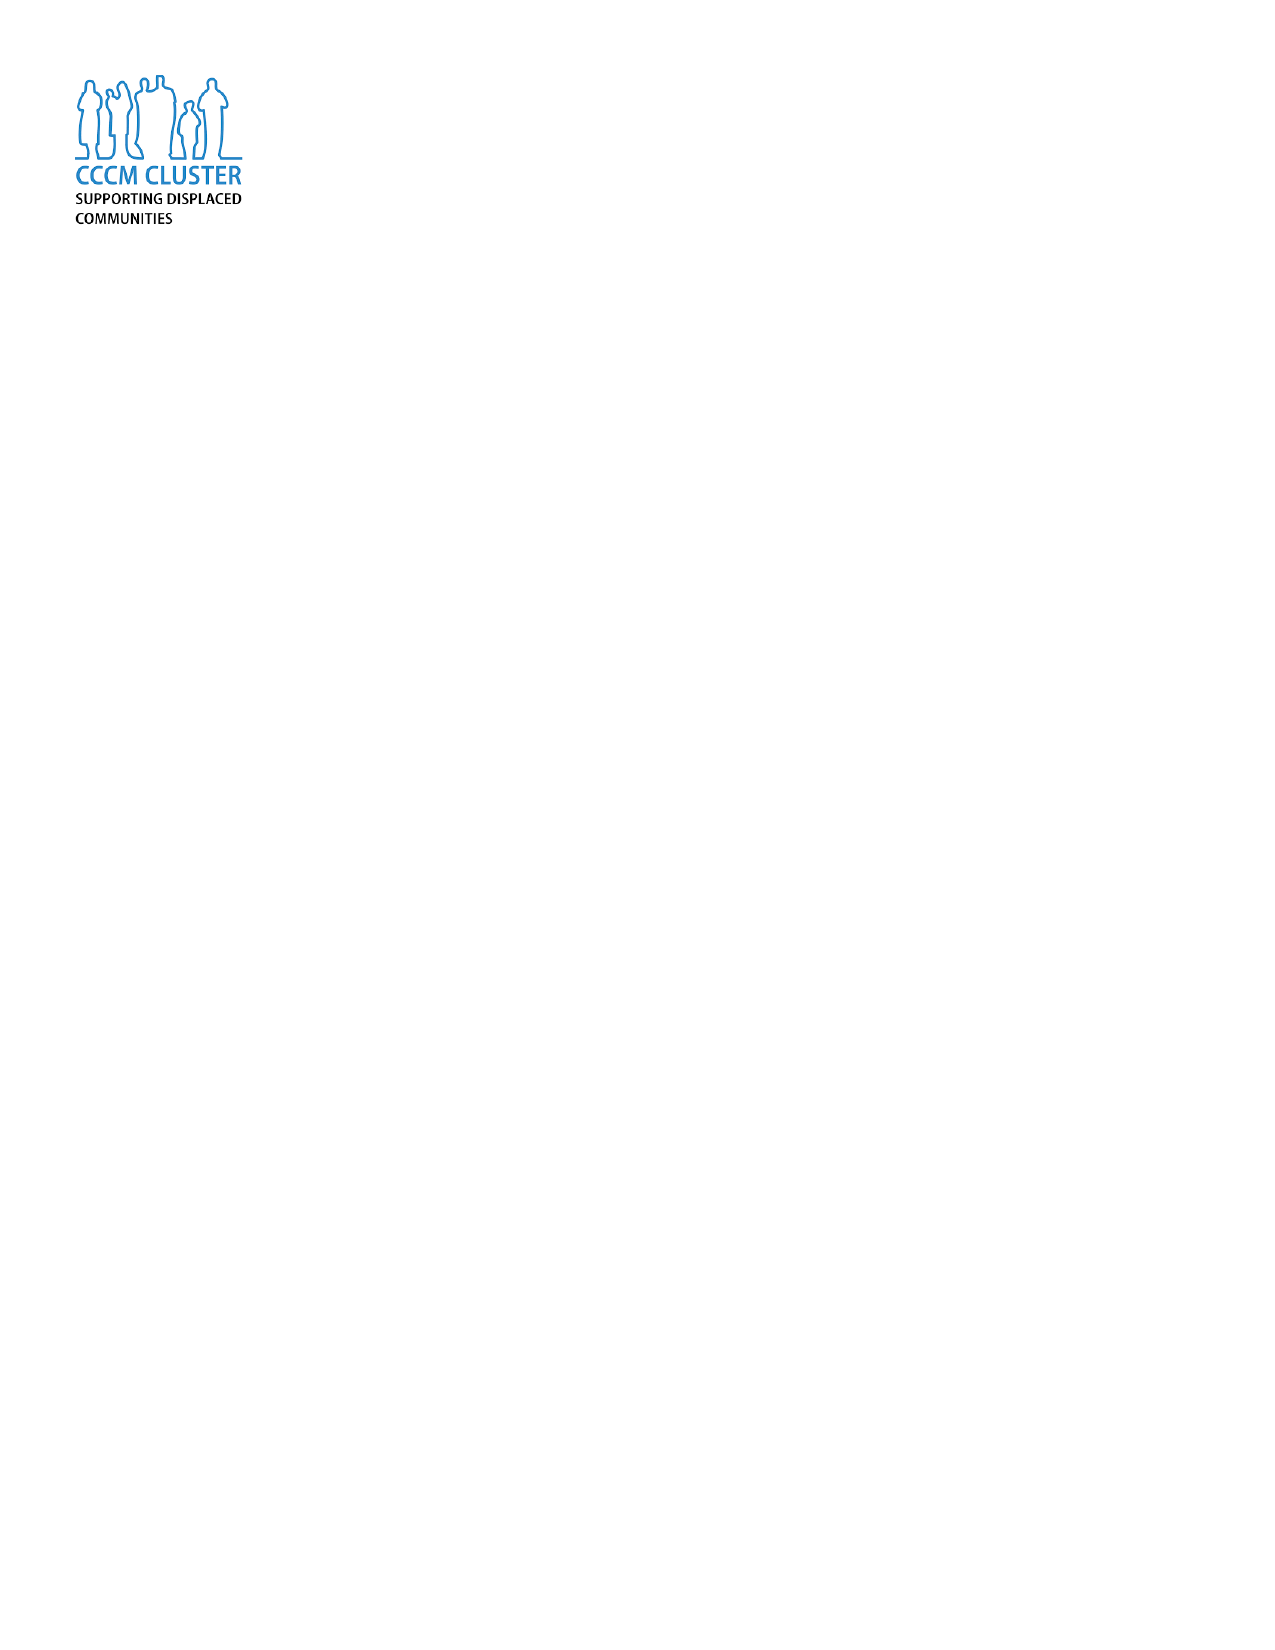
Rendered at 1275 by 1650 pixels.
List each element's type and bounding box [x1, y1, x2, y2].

picture [75, 75, 245, 245]
